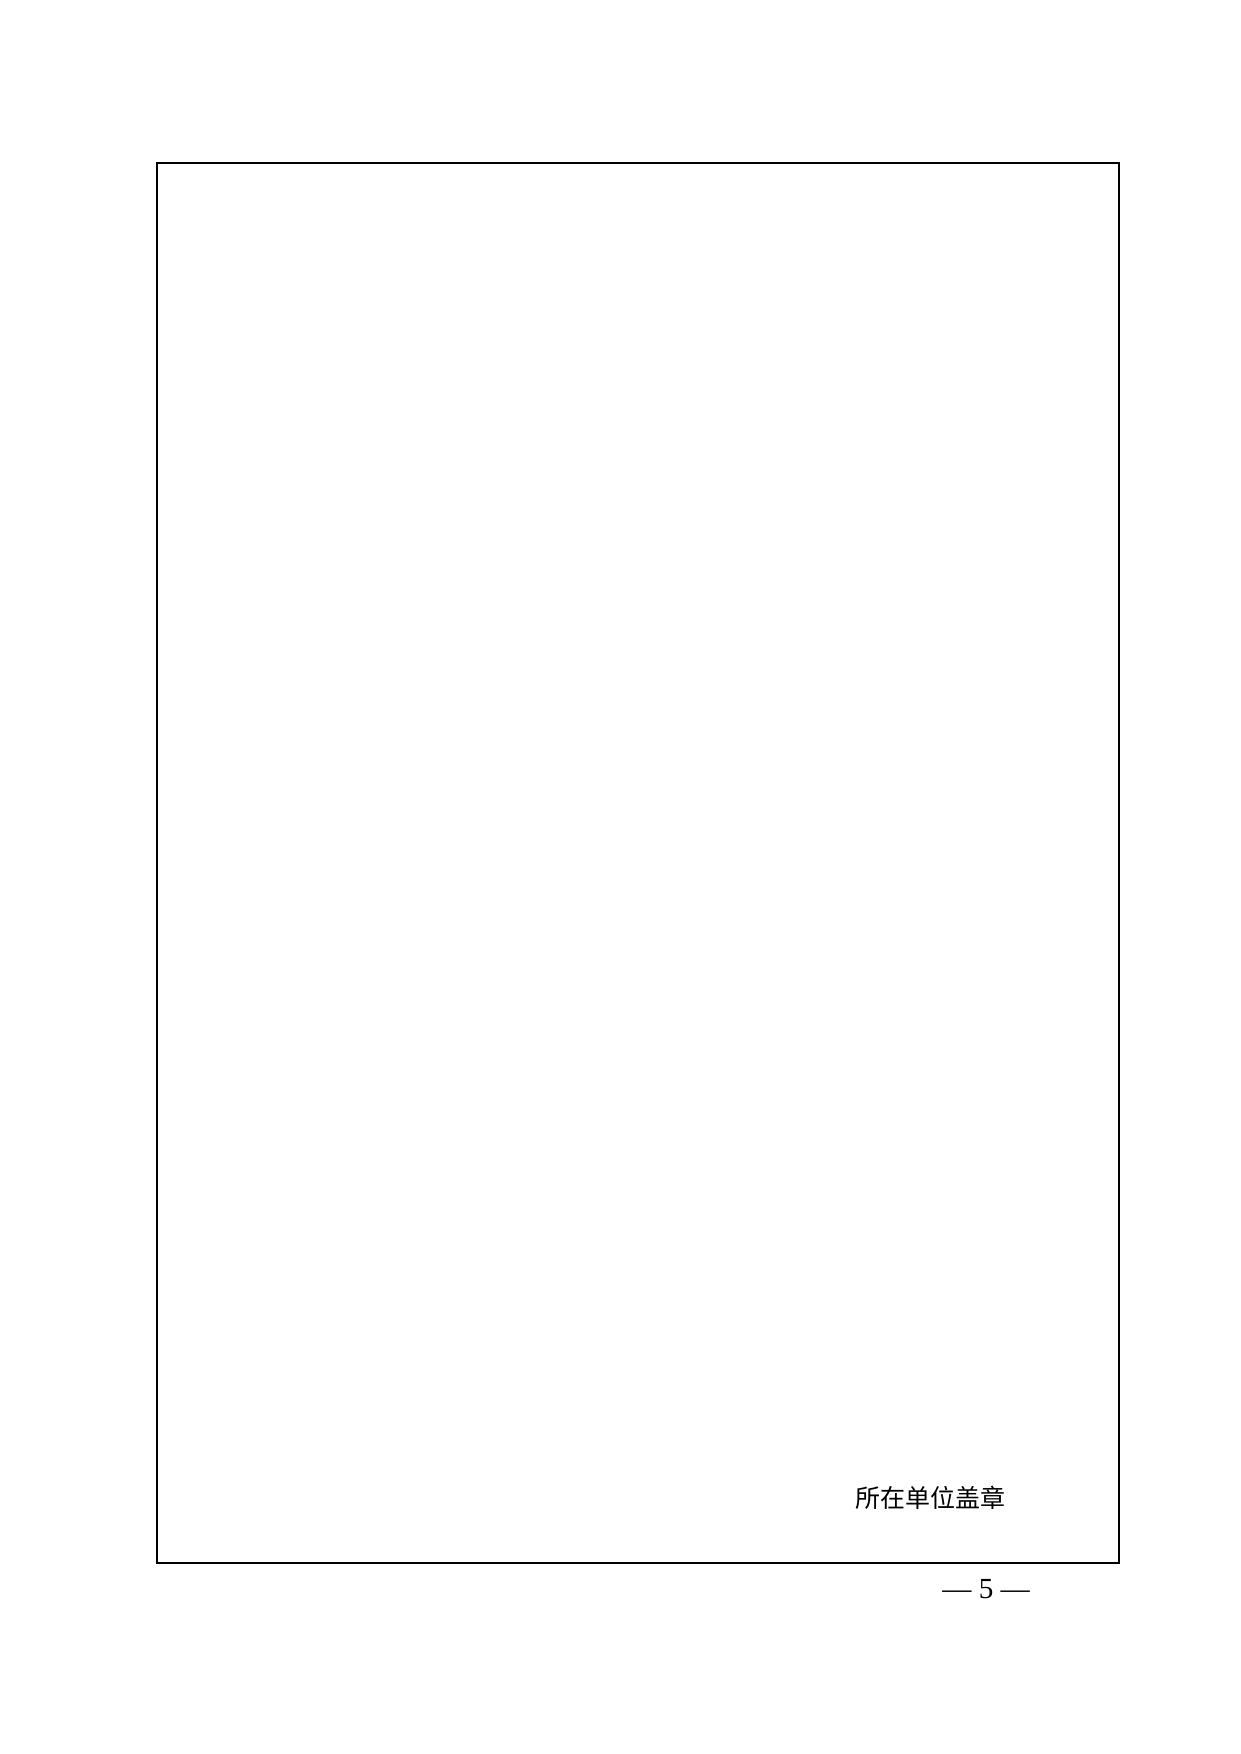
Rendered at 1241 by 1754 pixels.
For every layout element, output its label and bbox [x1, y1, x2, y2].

table_header [158, 164, 1118, 1562]
